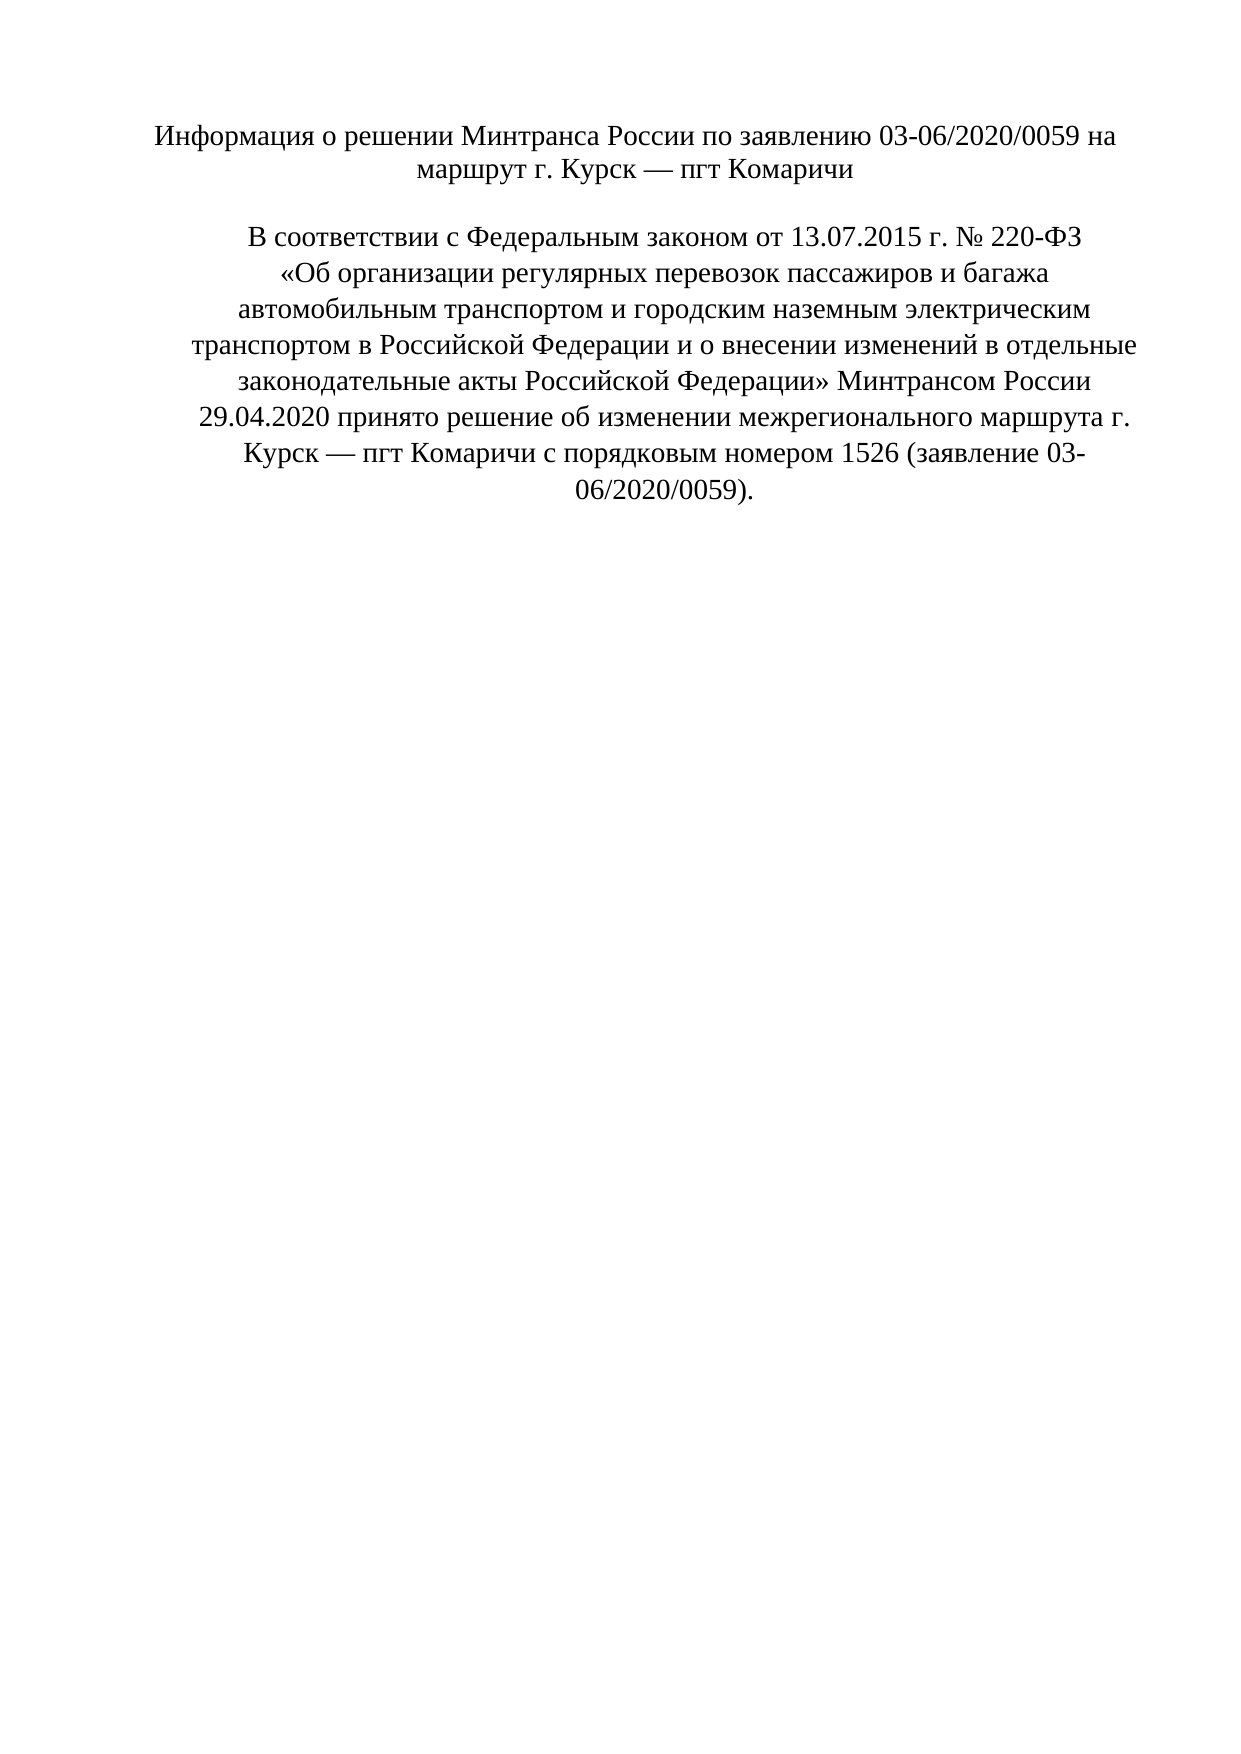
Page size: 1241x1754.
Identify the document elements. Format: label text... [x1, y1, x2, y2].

text В соответствии с Федеральным законом от 13.07.2015 г. № 220-ФЗ «Об организации регулярных перевозок пассажиров и багажа автомобильным транспортом и городским наземным электрическим транспортом в Российской Федерации и о внесении изменений в отдельные законодательные акты Российской Федерации» Минтрансом России 29.04.2020 принято решение об изменении межрегионального маршрута г. Курск — пгт Комаричи с порядковым номером 1526 (заявление 03-06/2020/0059). [177, 219, 1152, 505]
text Информация о решении Минтранса России по заявлению 03-06/2020/0059 на маршрут г. Курск — пгт Комаричи [118, 118, 1152, 185]
